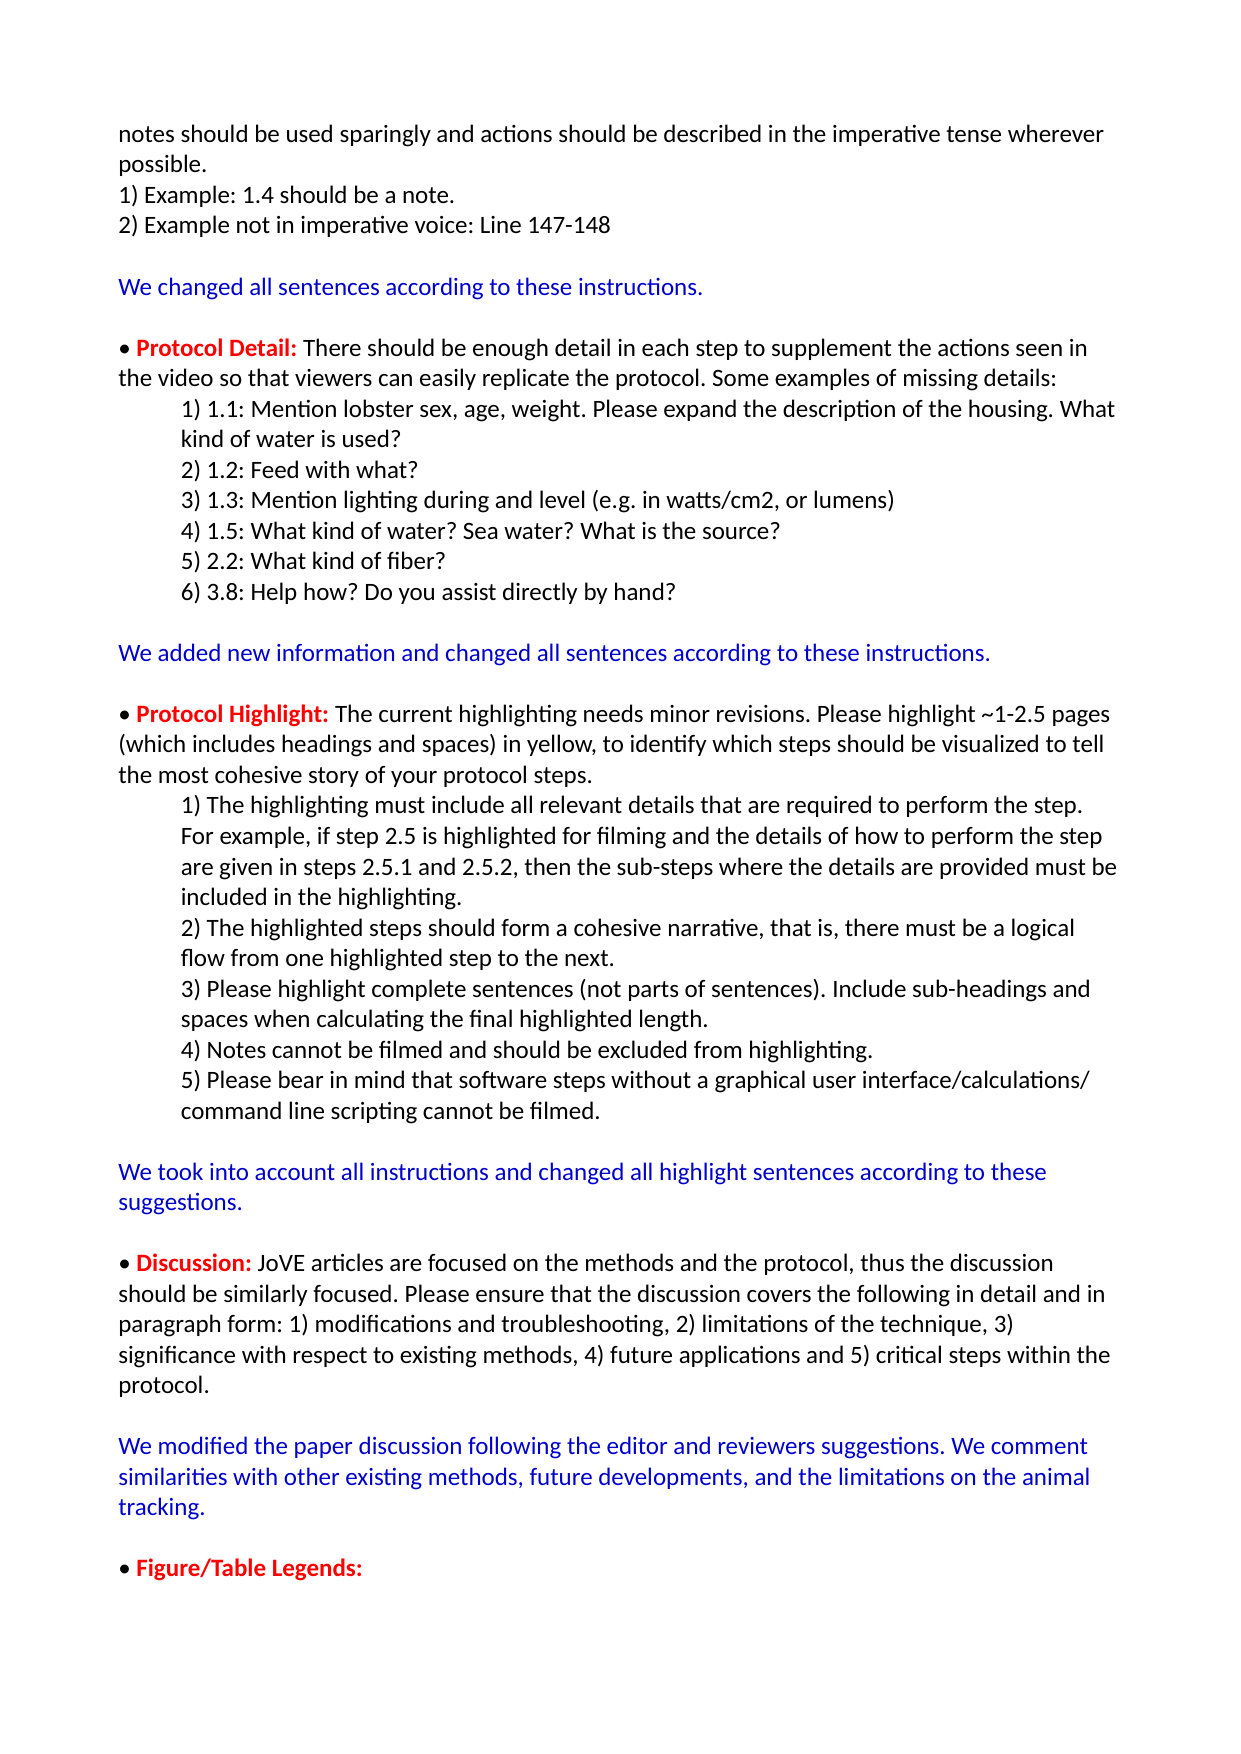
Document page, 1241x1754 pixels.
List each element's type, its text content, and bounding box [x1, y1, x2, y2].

text We added new information and changed all sentences according to these instructions. [118, 637, 1122, 667]
text 4) Notes cannot be filmed and should be excluded from highlighting. [181, 1034, 1122, 1064]
text 2) Example not in imperative voice: Line 147-148 [118, 210, 1122, 240]
text 1) 1.1: Mention lobster sex, age, weight. Please expand the description of the housing. What kind of water is used? [181, 393, 1122, 454]
text We modified the paper discussion following the editor and reviewers suggestions. We comment similarities with other existing methods, future developments, and the limitations on the animal tracking. [118, 1431, 1122, 1522]
text • Protocol Highlight: The current highlighting needs minor revisions. Please highlight ~1-2.5 pages (which includes headings and spaces) in yellow, to identify which steps should be visualized to tell the most cohesive story of your protocol steps. [118, 698, 1122, 789]
text 3) Please highlight complete sentences (not parts of sentences). Include sub-headings and spaces when calculating the final highlighted length. [181, 973, 1122, 1034]
text 3) 1.3: Mention lighting during and level (e.g. in watts/cm2, or lumens) [181, 484, 1122, 515]
text 5) Please bear in mind that software steps without a graphical user interface/calculations/ command line scripting cannot be filmed. [181, 1064, 1122, 1125]
text 4) 1.5: What kind of water? Sea water? What is the source? [181, 515, 1122, 545]
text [118, 118, 1122, 179]
text We took into account all instructions and changed all highlight sentences according to these suggestions. [118, 1156, 1122, 1217]
text 1) Example: 1.4 should be a note. [118, 179, 1122, 210]
text 6) 3.8: Help how? Do you assist directly by hand? [181, 576, 1122, 606]
text We changed all sentences according to these instructions. [118, 271, 1122, 301]
text 5) 2.2: What kind of fiber? [181, 545, 1122, 576]
text • Protocol Detail: There should be enough detail in each step to supplement the actions seen in the video so that viewers can easily replicate the protocol. Some examples of missing details: [118, 332, 1122, 393]
text 1) The highlighting must include all relevant details that are required to perform the step. For example, if step 2.5 is highlighted for filming and the details of how to perform the step are given in steps 2.5.1 and 2.5.2, then the sub-steps where the details are provided must be included in the highlighting. [181, 789, 1122, 912]
text 2) The highlighted steps should form a cohesive narrative, that is, there must be a logical flow from one highlighted step to the next. [181, 912, 1122, 973]
text • Figure/Table Legends: [118, 1553, 1122, 1583]
text • Discussion: JoVE articles are focused on the methods and the protocol, thus the discussion should be similarly focused. Please ensure that the discussion covers the following in detail and in paragraph form: 1) modifications and troubleshooting, 2) limitations of the technique, 3) significance with respect to existing methods, 4) future applications and 5) critical steps within the protocol. [118, 1247, 1122, 1400]
text 2) 1.2: Feed with what? [181, 454, 1122, 484]
